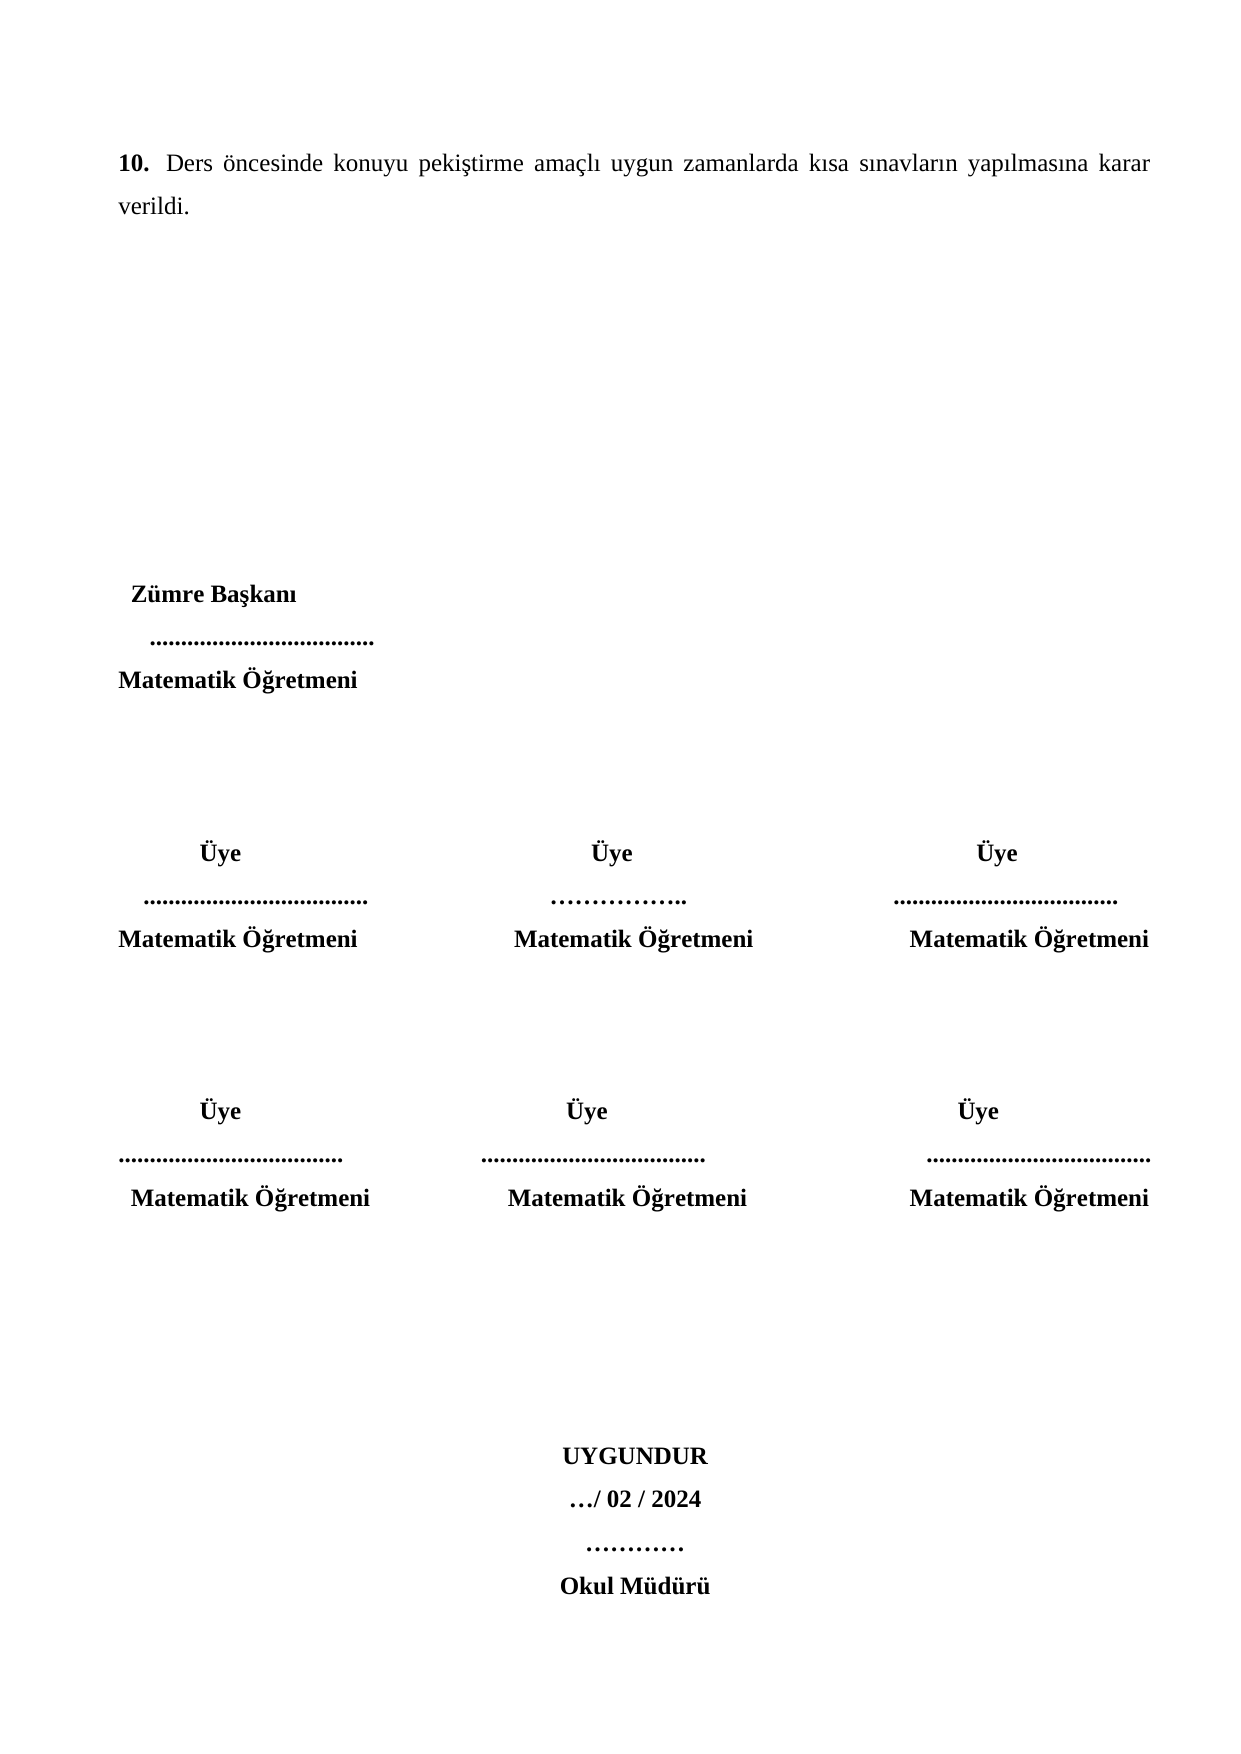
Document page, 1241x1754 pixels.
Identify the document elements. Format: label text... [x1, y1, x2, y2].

text Üye Üye Üye [118, 838, 1152, 866]
text Zümre Başkanı [118, 579, 1152, 608]
text Üye Üye Üye [118, 1096, 1152, 1125]
text …/ 02 / 2024 [118, 1484, 1152, 1513]
text UYGUNDUR [118, 1441, 1152, 1470]
text .................................... .................................... .................................... [118, 1139, 1152, 1168]
text ………… [118, 1528, 1152, 1556]
list Ders öncesinde konuyu pekiştirme amaçlı uygun zamanlarda kısa sınavların yapılmasına karar verildi. [118, 148, 1152, 219]
text .................................... [118, 622, 1152, 651]
text .................................... …………….. .................................... Matematik Öğretmeni Matematik Öğretmeni Matematik Öğretmeni [118, 881, 1152, 953]
text Okul Müdürü [118, 1571, 1152, 1599]
text Matematik Öğretmeni [118, 665, 1152, 694]
text Matematik Öğretmeni Matematik Öğretmeni Matematik Öğretmeni [118, 1183, 1152, 1211]
